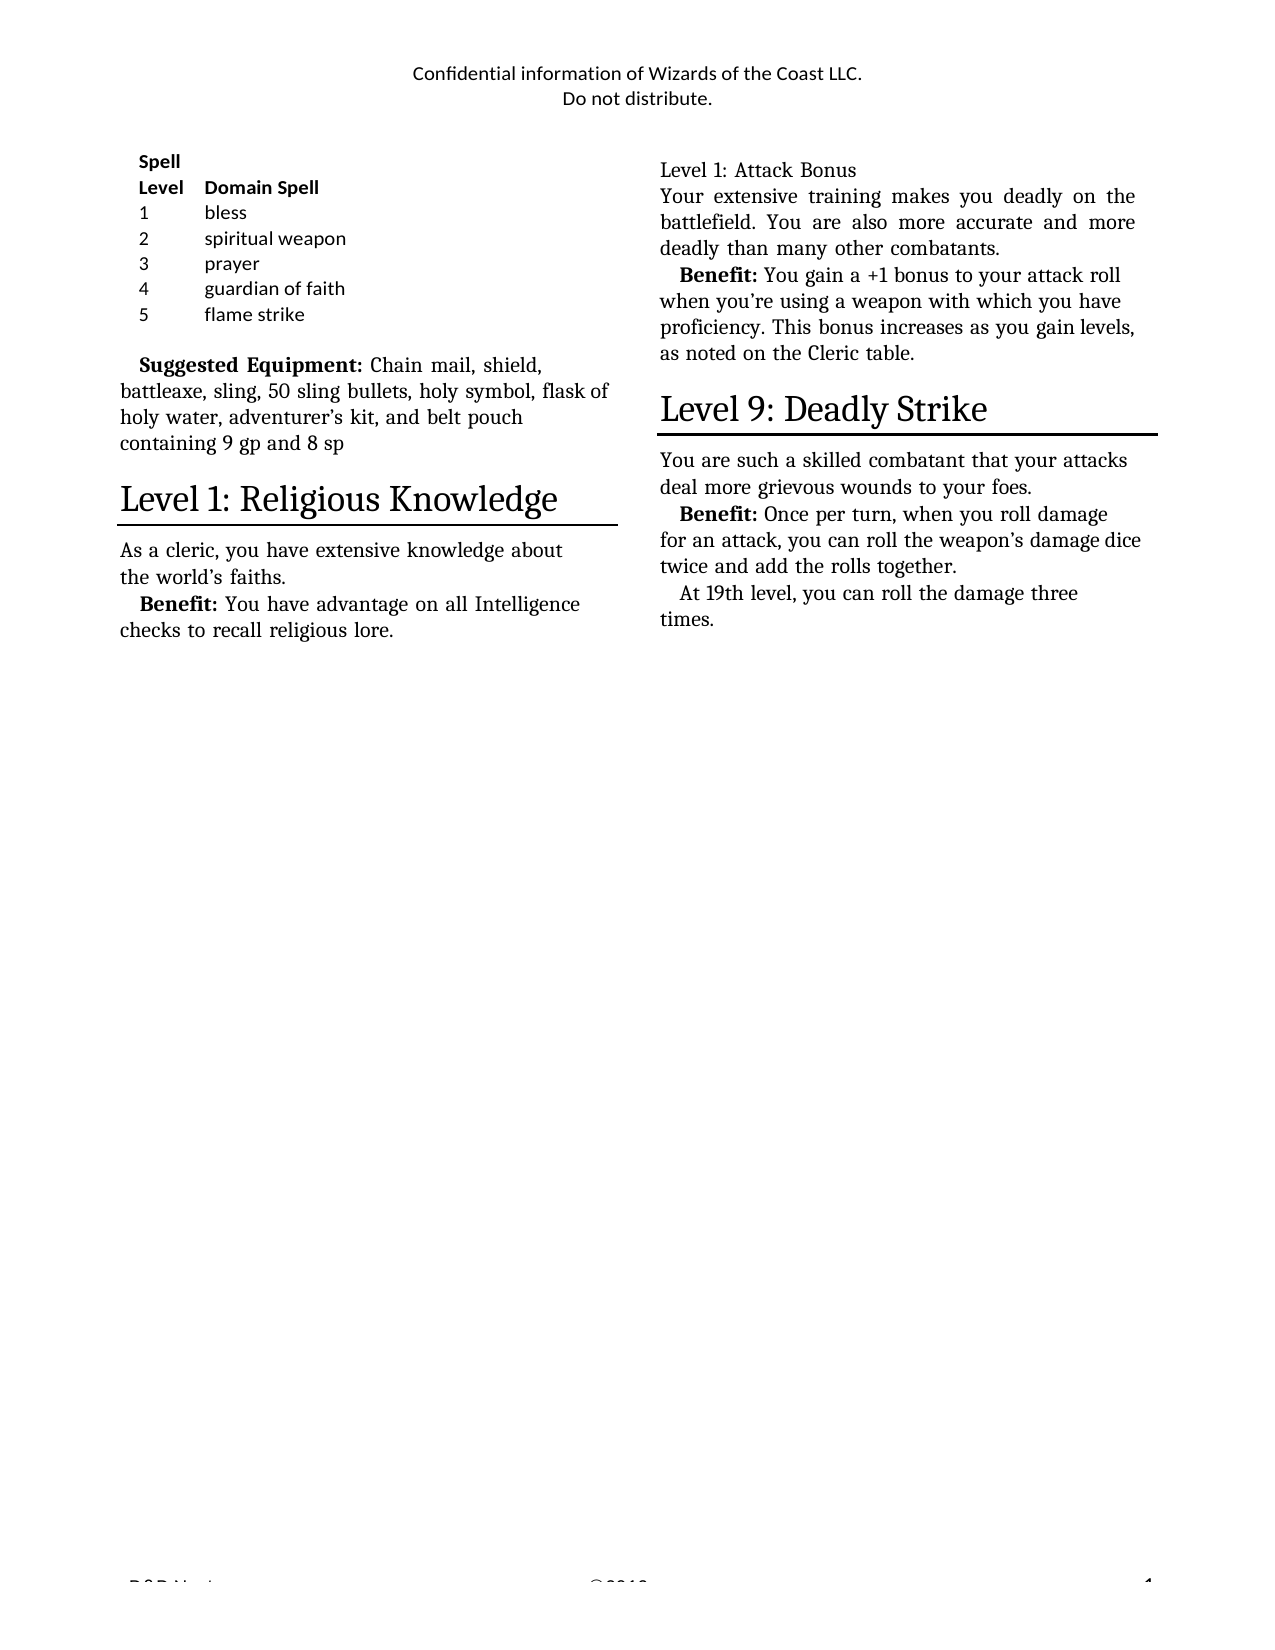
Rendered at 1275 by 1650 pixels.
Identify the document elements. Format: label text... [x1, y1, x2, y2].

list prayer [139, 251, 609, 275]
text Benefit: You gain a +1 bonus to your attack roll when you’re using a weapon with which you have proficiency. This bonus increases as you gain levels, as noted on the Cleric table. [660, 262, 1147, 366]
text Your extensive training makes you deadly on the battlefield. You are also more accurate and more deadly than many other combatants. [660, 184, 1135, 261]
text Benefit: You have advantage on all Intelligence [139, 591, 609, 616]
text At 19th level, you can roll the damage three [679, 580, 1167, 606]
subtitle Level 9: Deadly Strike [660, 387, 1008, 431]
text You are such a skilled combatant that your attacks deal more grievous wounds to your foes. [660, 448, 1151, 500]
text for an attack, you can roll the weapon’s damage dice twice and add the rolls together. [660, 527, 1147, 579]
list flame strike [139, 302, 609, 326]
subtitle Level 1: Religious Knowledge [120, 478, 609, 521]
list bless [139, 201, 609, 225]
list spiritual weapon [139, 226, 609, 250]
text checks to recall religious lore. [120, 618, 609, 643]
list guardian of faith [139, 277, 609, 301]
text Spell [139, 149, 609, 174]
text Level Domain Spell [139, 175, 609, 199]
text Suggested Equipment: Chain mail, shield, battleaxe, sling, 50 sling bullets, holy symbol, flask of holy water, adventurer’s kit, and belt pouch containing 9 gp and 8 sp [120, 353, 609, 456]
text As a cleric, you have extensive knowledge about the world’s faiths. [120, 538, 588, 590]
text Level 1: Attack Bonus [660, 157, 871, 182]
text times. [660, 607, 719, 632]
text Benefit: Once per turn, when you roll damage [679, 501, 1167, 526]
